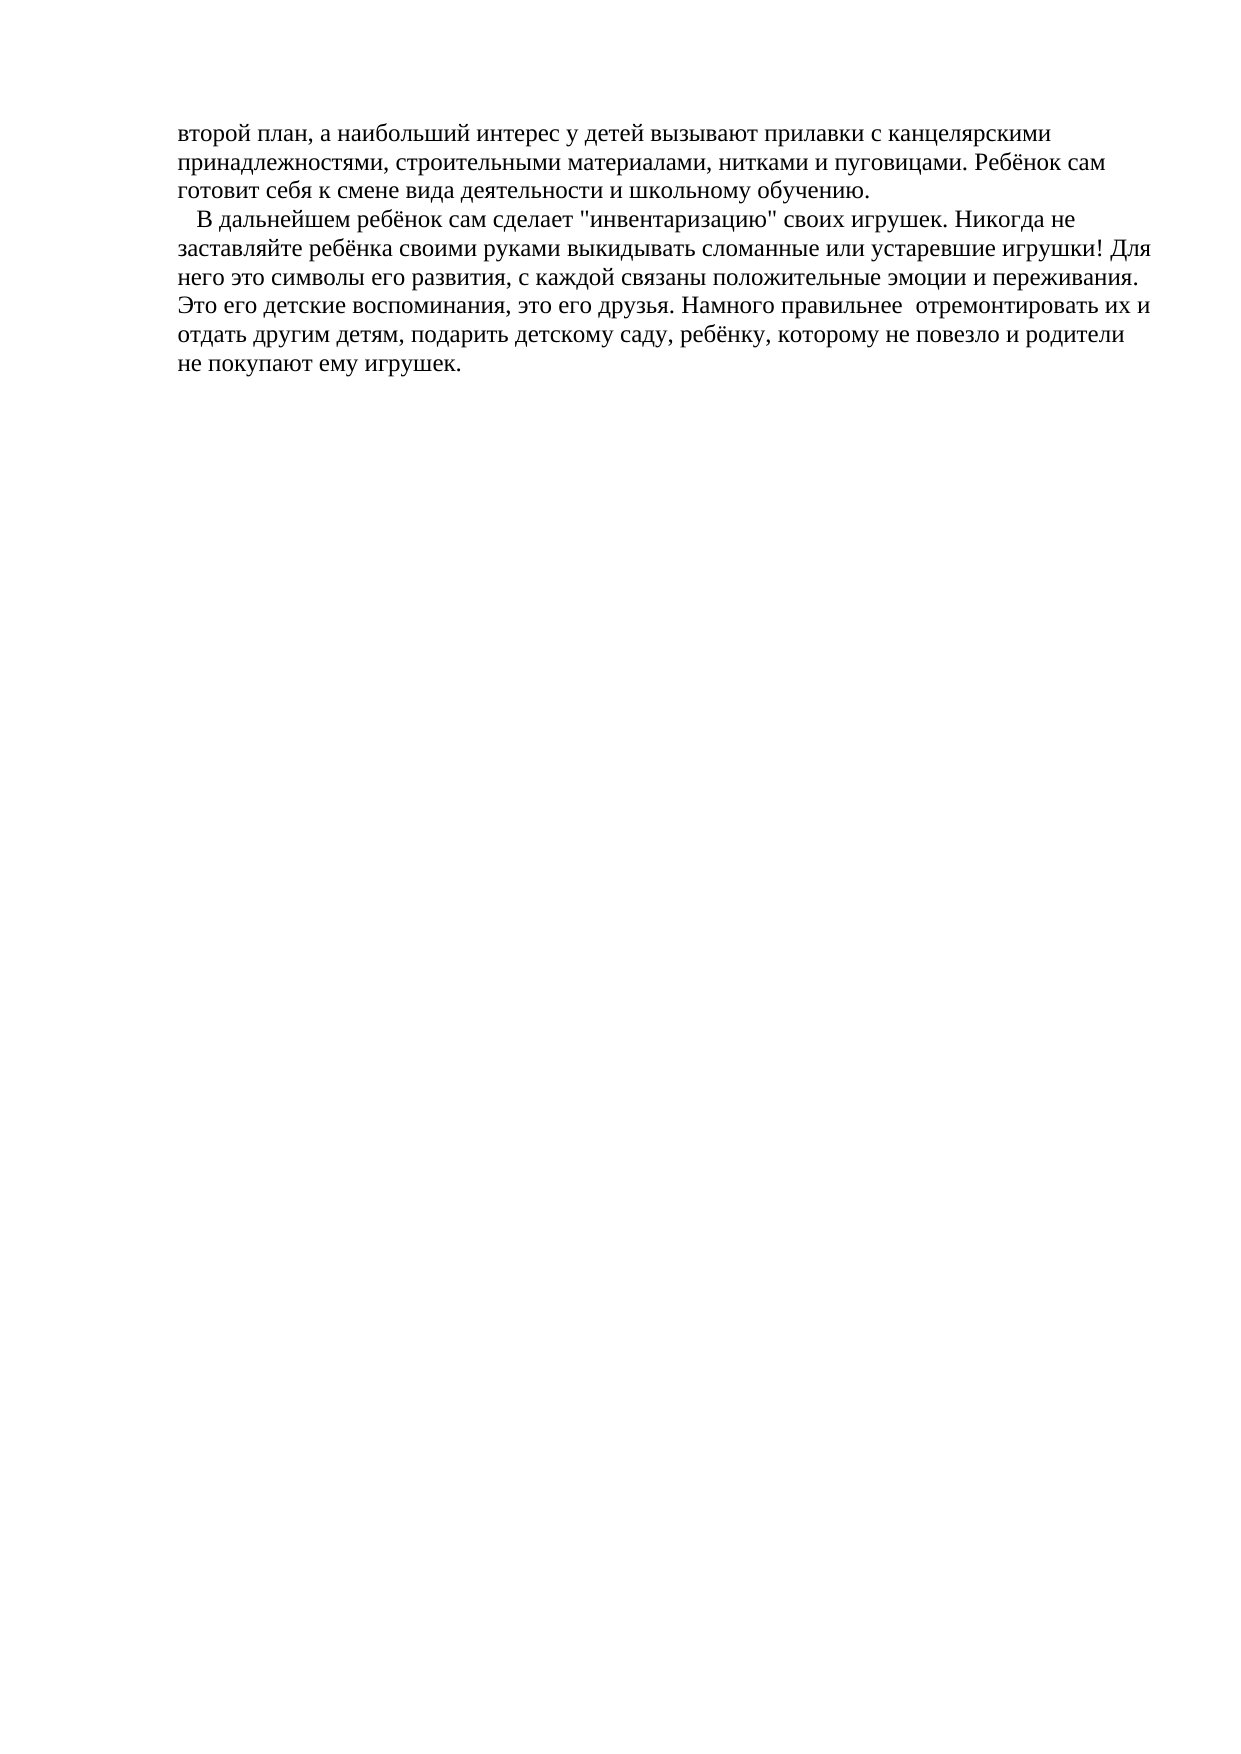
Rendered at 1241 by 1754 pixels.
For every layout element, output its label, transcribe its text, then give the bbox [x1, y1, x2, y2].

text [177, 118, 1152, 204]
text В дальнейшем ребёнок сам сделает "инвентаризацию" своих игрушек. Никогда не заставляйте ребёнка своими руками выкидывать сломанные или устаревшие игрушки! Для него это символы его развития, с каждой связаны положительные эмоции и переживания. Это его детские воспоминания, это его друзья. Намного правильнее отремонтировать их и отдать другим детям, подарить детскому саду, ребёнку, которому не повезло и родители не покупают ему игрушек. [177, 204, 1152, 377]
